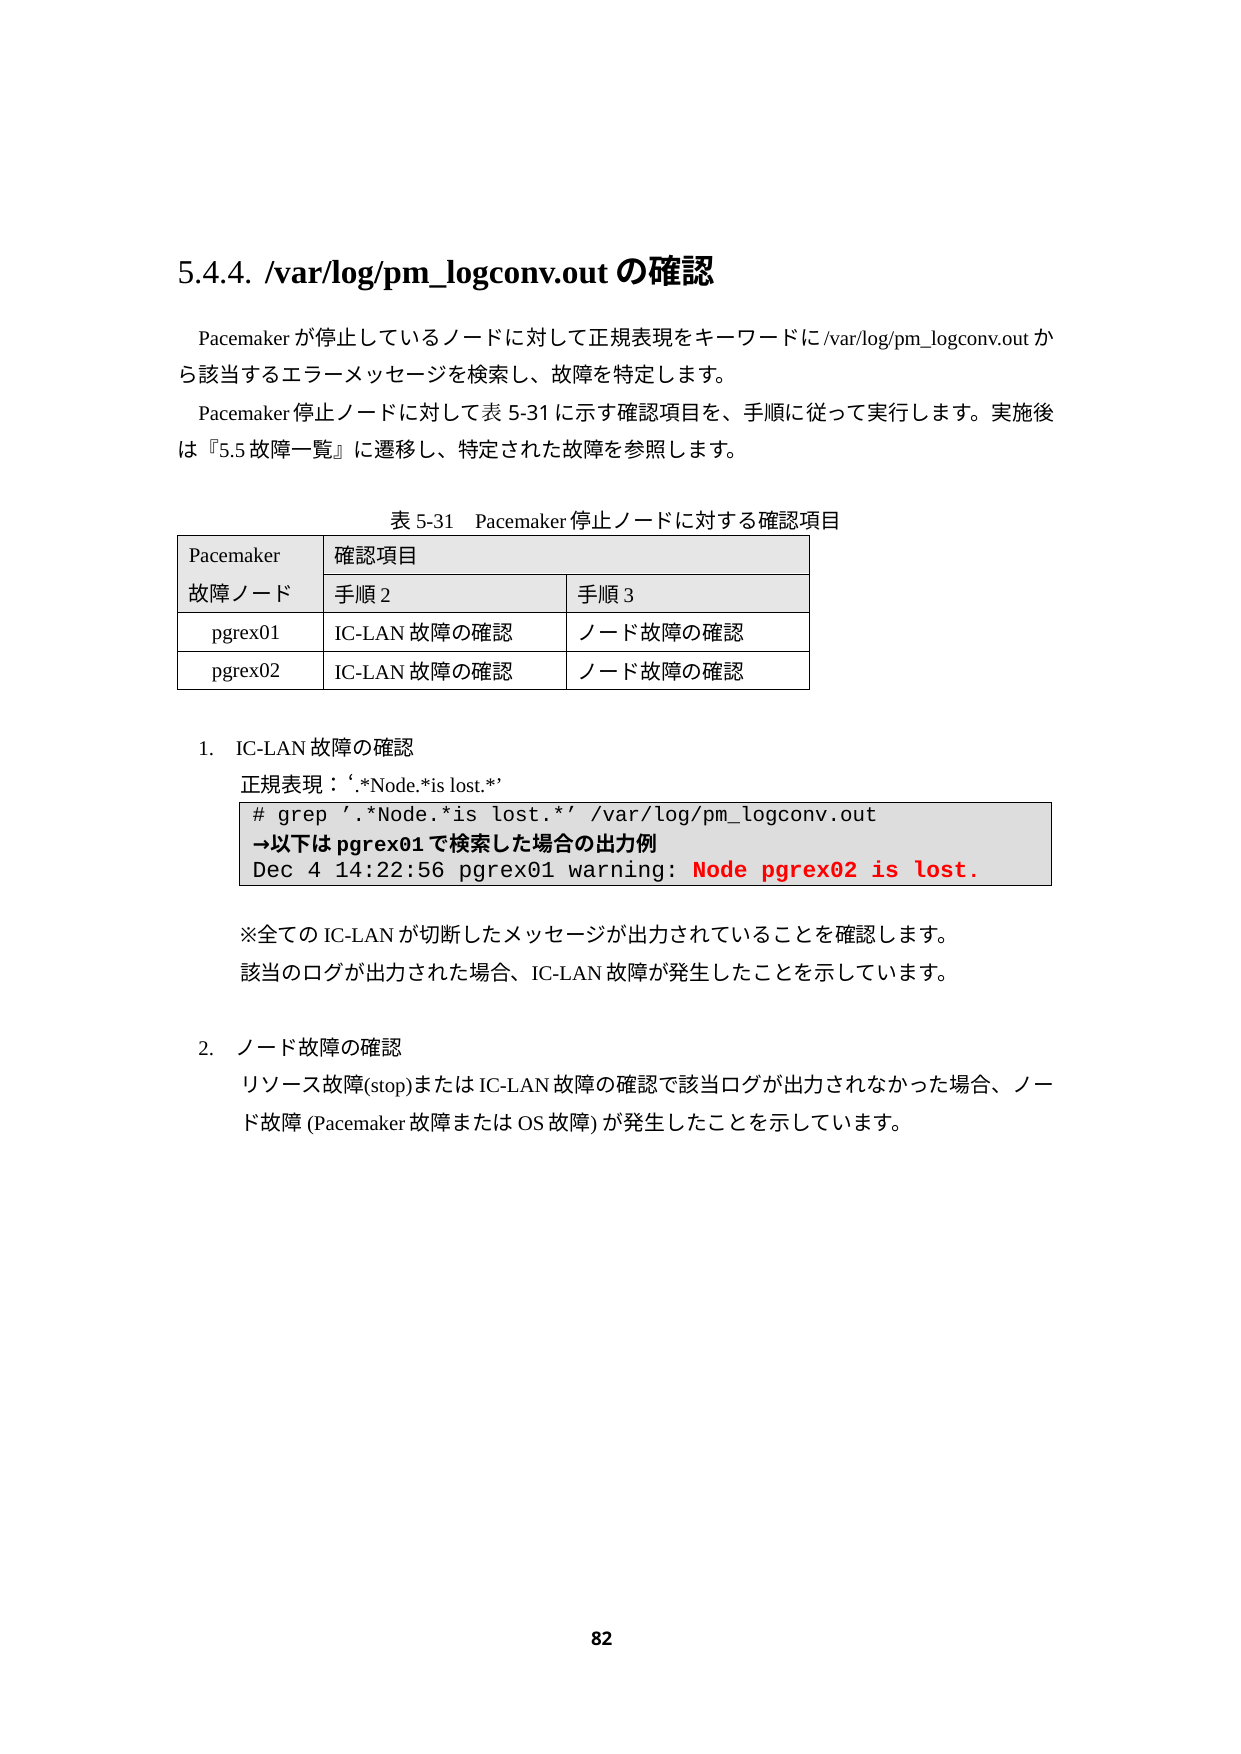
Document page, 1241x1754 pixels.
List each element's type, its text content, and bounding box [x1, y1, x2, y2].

table_cell 手順3 [567, 575, 809, 612]
table_header Pacemaker 故障ノード [178, 536, 323, 612]
list ノード故障の確認 [198, 1028, 1054, 1065]
text ※全てのIC-LANが切断したメッセージが出力されていることを確認します。 [240, 915, 1054, 953]
text Pacemakerが停止しているノードに対して正規表現をキーワードに/var/log/pm_logconv.outから該当するエラーメッセージを検索し、故障を特定します。 [177, 317, 1054, 392]
table_header 確認項目 [324, 536, 809, 573]
table_cell pgrex02 [178, 652, 323, 689]
text 該当のログが出力された場合、IC-LAN故障が発生したことを示しています。 [240, 953, 1054, 990]
text 正規表現： ‘.*Node.*is lost.*’ [240, 765, 1054, 803]
table_cell ノード故障の確認 [567, 613, 809, 651]
table_cell ノード故障の確認 [567, 652, 809, 689]
table_cell 手順2 [324, 575, 566, 612]
table_cell IC-LAN故障の確認 [324, 652, 566, 689]
table_cell pgrex01 [178, 613, 323, 651]
subtitle /var/log/pm_logconv.outの確認 [177, 232, 1063, 307]
table_cell IC-LAN故障の確認 [324, 613, 566, 651]
list IC-LAN故障の確認 [198, 728, 1054, 765]
text リソース故障(stop)またはIC-LAN故障の確認で該当ログが出力されなかった場合、ノード故障 (Pacemaker故障またはOS故障) が発生したことを示しています。 [240, 1065, 1054, 1140]
